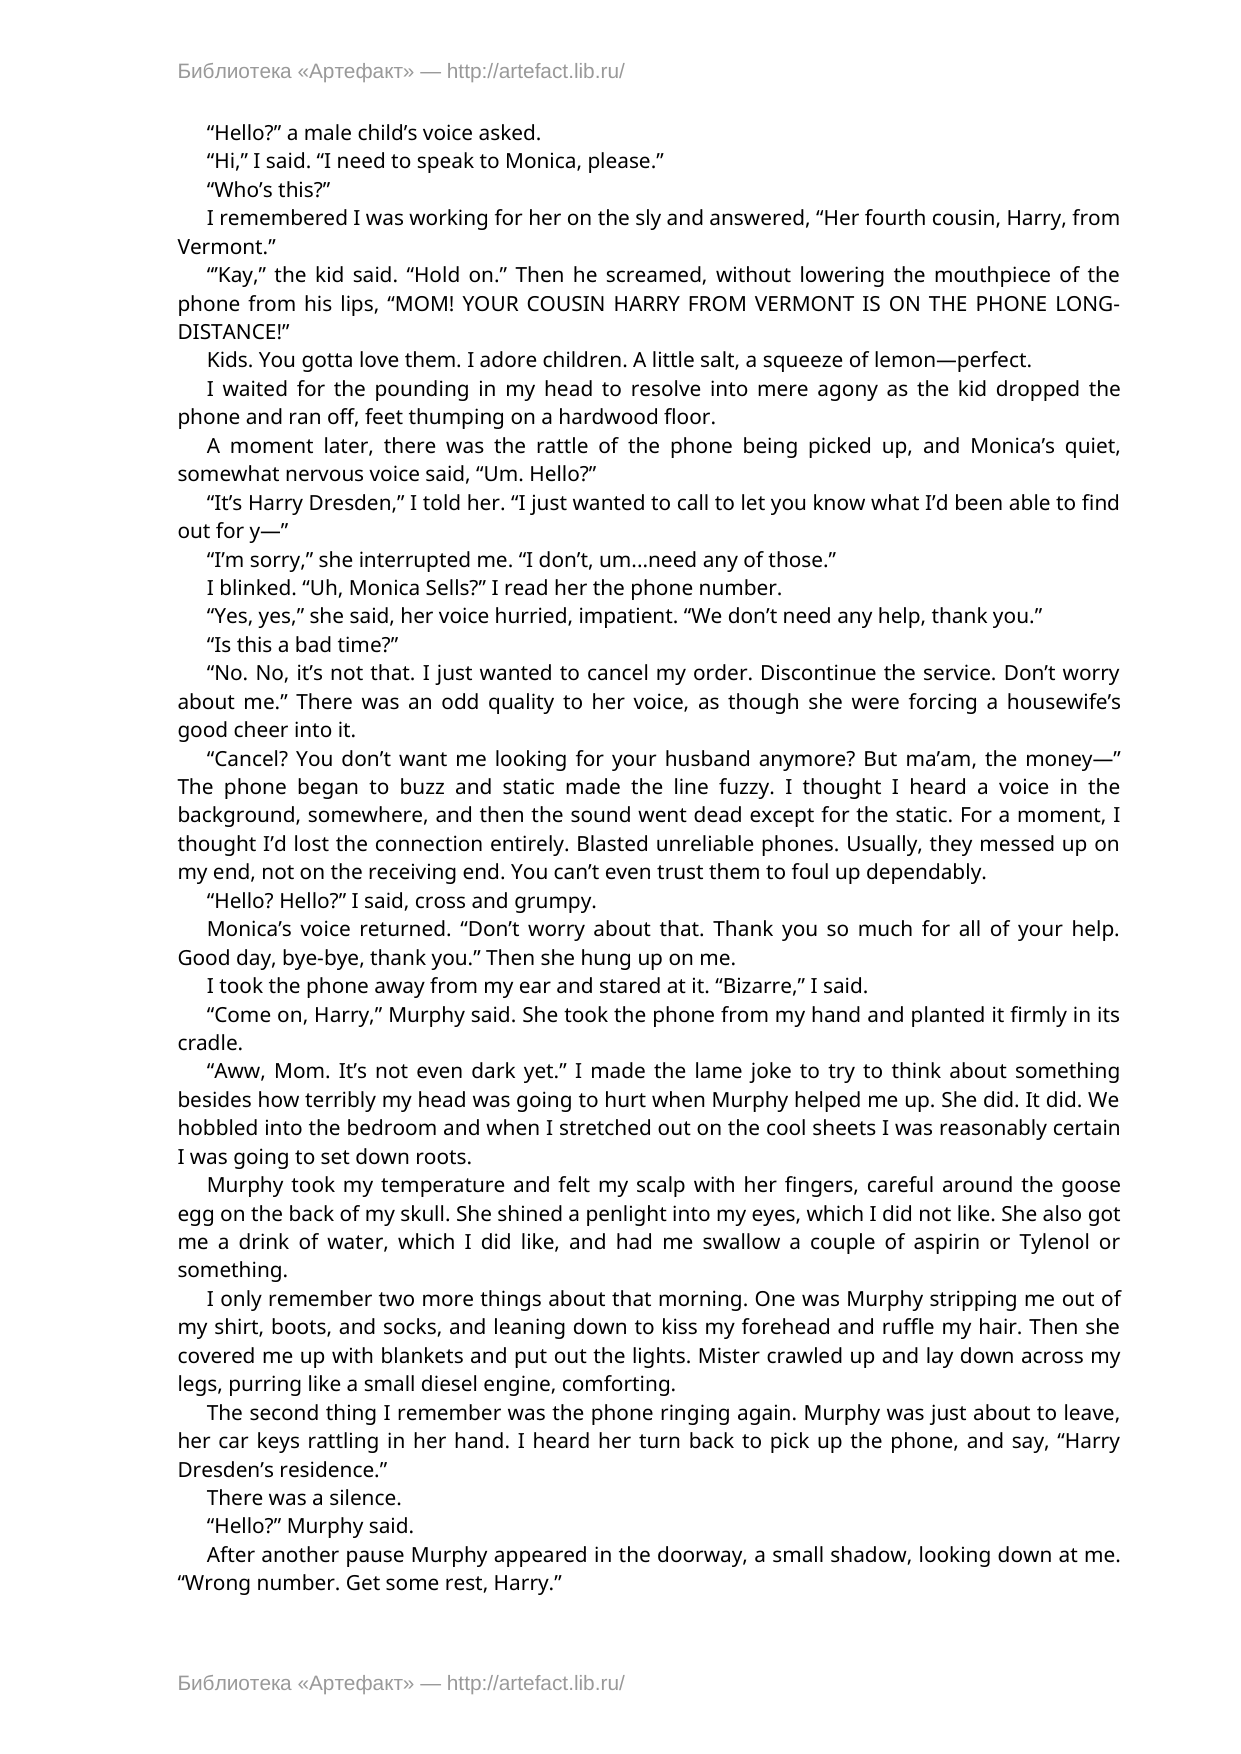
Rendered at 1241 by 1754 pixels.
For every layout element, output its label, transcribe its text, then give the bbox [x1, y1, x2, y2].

text After another pause Murphy appeared in the doorway, a small shadow, looking down at me. “Wrong number. Get some rest, Harry.” [177, 1540, 1122, 1597]
text Monica’s voice returned. “Don’t worry about that. Thank you so much for all of your help. Good day, bye-bye, thank you.” Then she hung up on me. [177, 914, 1122, 971]
text “I’m sorry,” she interrupted me. “I don’t, um...need any of those.” [177, 545, 1122, 573]
text “Aww, Mom. It’s not even dark yet.” I made the lame joke to try to think about something besides how terribly my head was going to hurt when Murphy helped me up. She did. It did. We hobbled into the bedroom and when I stretched out on the cool sheets I was reasonably certain I was going to set down roots. [177, 1057, 1122, 1170]
text “’Kay,” the kid said. “Hold on.” Then he screamed, without lowering the mouthpiece of the phone from his lips, “MOM! YOUR COUSIN HARRY FROM VERMONT IS ON THE PHONE LONG-DISTANCE!” [177, 260, 1122, 346]
text I blinked. “Uh, Monica Sells?” I read her the phone number. [177, 573, 1122, 602]
text I waited for the pounding in my head to resolve into mere agony as the kid dropped the phone and ran off, feet thumping on a hardwood floor. [177, 374, 1122, 431]
text I took the phone away from my ear and stared at it. “Bizarre,” I said. [177, 971, 1122, 1000]
text “Hi,” I said. “I need to speak to Monica, please.” [177, 147, 1122, 175]
text I remembered I was working for her on the sly and answered, “Her fourth cousin, Harry, from Vermont.” [177, 203, 1122, 260]
text Kids. You gotta love them. I adore children. A little salt, a squeeze of lemon—perfect. [177, 346, 1122, 374]
text “Hello? Hello?” I said, cross and grumpy. [177, 886, 1122, 914]
text “Cancel? You don’t want me looking for your husband anymore? But ma’am, the money—” The phone began to buzz and static made the line fuzzy. I thought I heard a voice in the background, somewhere, and then the sound went dead except for the static. For a moment, I thought I’d lost the connection entirely. Blasted unreliable phones. Usually, they messed up on my end, not on the receiving end. You can’t even trust them to foul up dependably. [177, 744, 1122, 886]
text “Hello?” Murphy said. [177, 1512, 1122, 1540]
text There was a silence. [177, 1483, 1122, 1512]
text “No. No, it’s not that. I just wanted to cancel my order. Discontinue the service. Don’t worry about me.” There was an odd quality to her voice, as though she were forcing a housewife’s good cheer into it. [177, 658, 1122, 744]
text Murphy took my temperature and felt my scalp with her fingers, careful around the goose egg on the back of my skull. She shined a penlight into my eyes, which I did not like. She also got me a drink of water, which I did like, and had me swallow a couple of aspirin or Tylenol or something. [177, 1170, 1122, 1284]
text “Yes, yes,” she said, her voice hurried, impatient. “We don’t need any help, thank you.” [177, 602, 1122, 630]
text The second thing I remember was the phone ringing again. Murphy was just about to leave, her car keys rattling in her hand. I heard her turn back to pick up the phone, and say, “Harry Dresden’s residence.” [177, 1398, 1122, 1483]
text “Hello?” a male child’s voice asked. [177, 118, 1122, 147]
text “Is this a bad time?” [177, 630, 1122, 658]
text “It’s Harry Dresden,” I told her. “I just wanted to call to let you know what I’d been able to find out for y—” [177, 488, 1122, 545]
text I only remember two more things about that morning. One was Murphy stripping me out of my shirt, boots, and socks, and leaning down to kiss my forehead and ruffle my hair. Then she covered me up with blankets and put out the lights. Mister crawled up and lay down across my legs, purring like a small diesel engine, comforting. [177, 1284, 1122, 1398]
text “Who’s this?” [177, 175, 1122, 203]
text A moment later, there was the rattle of the phone being picked up, and Monica’s quiet, somewhat nervous voice said, “Um. Hello?” [177, 431, 1122, 488]
text “Come on, Harry,” Murphy said. She took the phone from my hand and planted it firmly in its cradle. [177, 1000, 1122, 1057]
